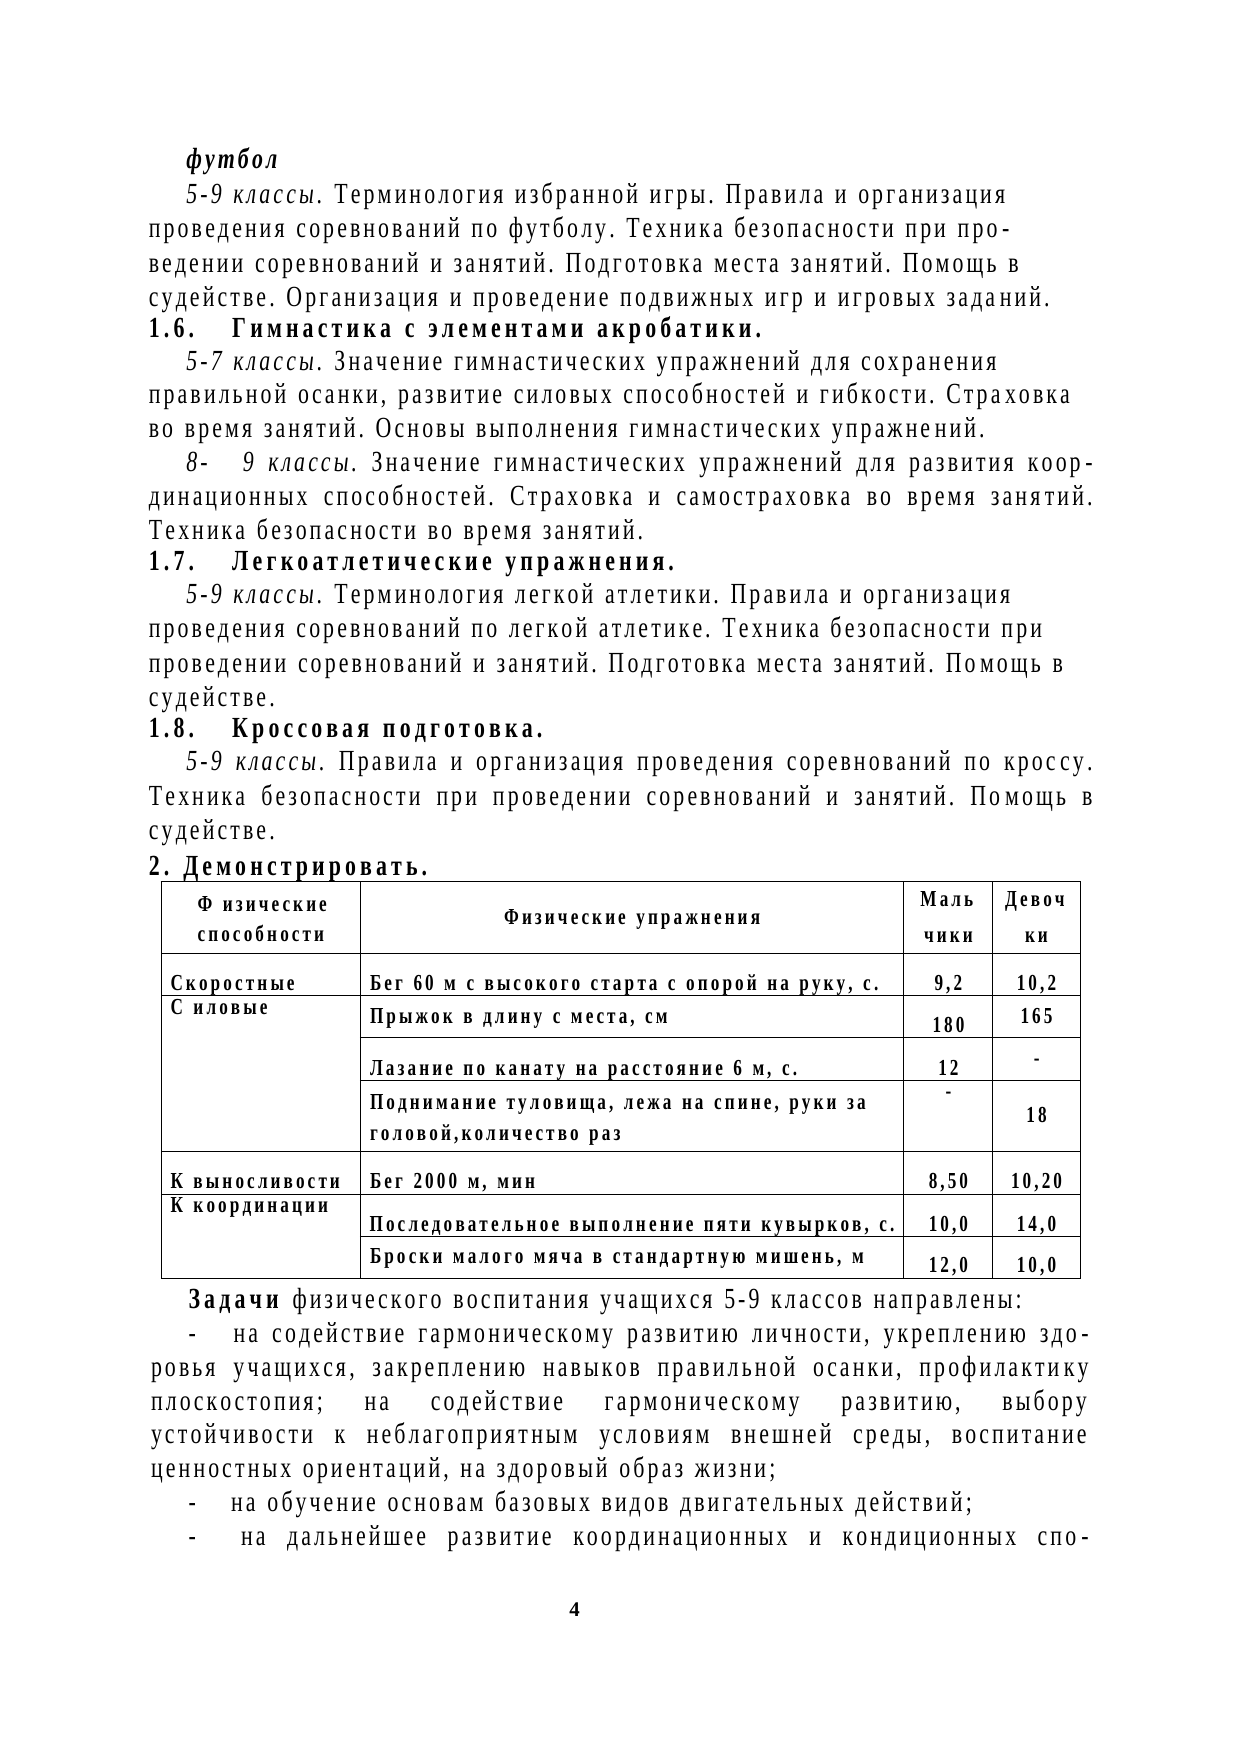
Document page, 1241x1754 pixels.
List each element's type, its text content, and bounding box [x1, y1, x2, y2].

table_cell Бег 2000 м, мин [361, 1152, 903, 1193]
table_header Ф изические способности [162, 882, 360, 953]
table_cell 10,20 [993, 1152, 1080, 1193]
table_cell 18 [993, 1081, 1080, 1151]
table_cell 12 [904, 1038, 992, 1079]
table_header Девоч ки [993, 882, 1080, 953]
table_cell Броски малого мяча в стандартную мишень, м [361, 1237, 903, 1277]
table_cell Лазание по канату на расстояние 6 м, с. [361, 1038, 903, 1079]
table_cell 165 [993, 996, 1080, 1037]
table_cell Последовательное выполнение пяти кувырков, с. [361, 1195, 903, 1236]
table_cell 10,2 [993, 954, 1080, 995]
table_cell Бег 60 м с высокого старта с опорой на руку, с. [361, 954, 903, 995]
table_cell 180 [904, 996, 992, 1037]
table_cell - [904, 1081, 992, 1151]
list на обучение основам базовых видов двигательных действий; [151, 1485, 1092, 1519]
table_cell К координации [162, 1195, 360, 1277]
list Кроссовая подготовка. [149, 714, 1092, 743]
table_cell - [993, 1038, 1080, 1079]
table_cell 14,0 [993, 1195, 1080, 1236]
list Легкоатлетические упражнения. [149, 547, 1092, 576]
table_cell С иловые [162, 996, 360, 1151]
table_cell 12,0 [904, 1237, 992, 1277]
text 5-7 классы. Значение гимнастических упражнений для сохранения правильной осанки, развитие силовых способностей и гибкости. Страховка во время занятий. Основы выполнения гимнастических упражнений. [149, 343, 1092, 445]
text 5-9 классы. Терминология легкой атлетики. Правила и организация проведения соревнований по легкой атлетике. Техника безопасности при проведении соревнований и занятий. Подготовка места занятий. Помощь в судействе. [149, 576, 1092, 714]
table_cell 9,2 [904, 954, 992, 995]
table_cell 10,0 [993, 1237, 1080, 1277]
list на содействие гармоническому развитию личности, укреплению здоровья учащихся, закреплению навыков правильной осанки, профилактику плоскостопия; на содействие гармоническому развитию, выбору устойчивости к неблагоприятным условиям внешней среды, воспитание ценностных ориентаций, на здоровый образ жизни; [151, 1315, 1088, 1485]
text 5-9 классы. Терминология избранной игры. Правила и организация проведения соревнований по футболу. Техника безопасности при проведении соревнований и занятий. Подготовка места занятий. Помощь в судействе. Организация и проведение подвижных игр и игровых заданий. [149, 176, 1092, 314]
text Задачи физического воспитания учащихся 5-9 классов направлены: [151, 1281, 1092, 1315]
table_cell Скоростные [162, 954, 360, 995]
text 2. Демонстрировать. [149, 852, 1092, 881]
table_cell К выносливости [162, 1152, 360, 1193]
list 9 классы. Значение гимнастических упражнений для развития координационных способностей. Страховка и самостраховка во время занятий. Техника безопасности во время занятий. [149, 445, 1092, 547]
table_cell 8,50 [904, 1152, 992, 1193]
table_cell Прыжок в длину с места, см [361, 996, 903, 1037]
list Гимнастика с элементами акробатики. [149, 314, 1092, 343]
table_cell Поднимание туловища, лежа на спине, руки за головой,количество раз [361, 1081, 903, 1151]
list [151, 1519, 1088, 1553]
text футбол [149, 141, 1092, 176]
table_header Маль чики [904, 882, 992, 953]
table_cell 10,0 [904, 1195, 992, 1236]
text 5-9 классы. Правила и организация проведения соревнований по кроссу. Техника безопасности при проведении соревнований и занятий. Помощь в судействе. [149, 743, 1092, 846]
table_header Физические упражнения [361, 882, 903, 953]
